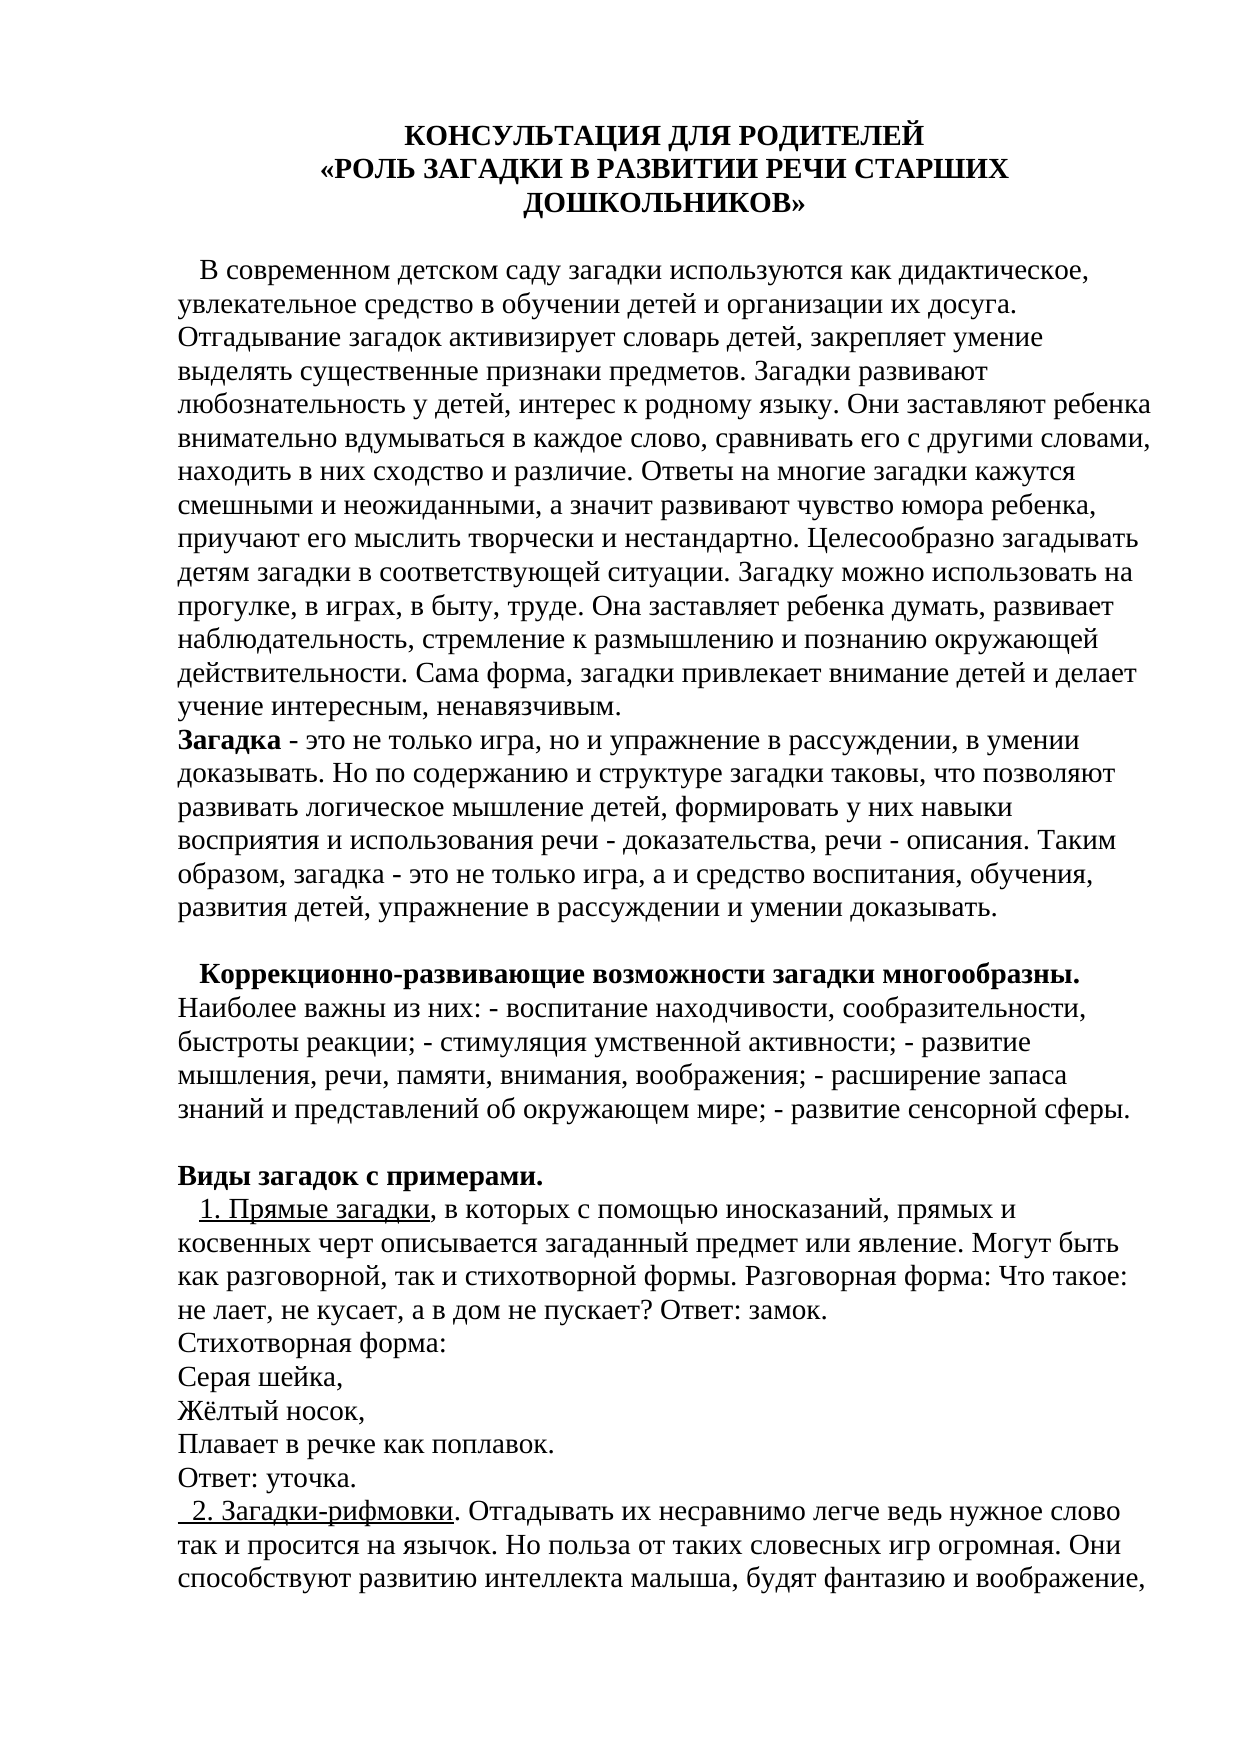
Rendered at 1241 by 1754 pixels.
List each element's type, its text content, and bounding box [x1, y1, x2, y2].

text «РОЛЬ ЗАГАДКИ В РАЗВИТИИ РЕЧИ СТАРШИХ ДОШКОЛЬНИКОВ» [177, 152, 1152, 219]
text КОНСУЛЬТАЦИЯ ДЛЯ РОДИТЕЛЕЙ [177, 118, 1152, 152]
text Жёлтый носок, [177, 1393, 1152, 1426]
text Ответ: уточка. [177, 1460, 1152, 1493]
text Виды загадок с примерами. [177, 1158, 1152, 1191]
text Плавает в речке как поплавок. [177, 1426, 1152, 1460]
text Загадка - это не только игра, но и упражнение в рассуждении, в умении доказывать. Но по содержанию и структуре загадки таковы, что позволяют развивать логическое мышление детей, формировать у них навыки восприятия и использования речи - доказательства, речи - описания. Таким образом, загадка - это не только игра, а и средство воспитания, обучения, развития детей, упражнение в рассуждении и умении доказывать. [177, 722, 1152, 923]
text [177, 1493, 1152, 1594]
text Наиболее важны из них: - воспитание находчивости, сообразительности, быстроты реакции; - стимуляция умственной активности; - развитие мышления, речи, памяти, внимания, воображения; - расширение запаса знаний и представлений об окружающем мире; - развитие сенсорной сферы. [177, 990, 1152, 1124]
text Серая шейка, [177, 1359, 1152, 1393]
text В современном детском саду загадки используются как дидактическое, увлекательное средство в обучении детей и организации их досуга. Отгадывание загадок активизирует словарь детей, закрепляет умение выделять существенные признаки предметов. Загадки развивают любознательность у детей, интерес к родному языку. Они заставляют ребенка внимательно вдумываться в каждое слово, сравнивать его с другими словами, находить в них сходство и различие. Ответы на многие загадки кажутся смешными и неожиданными, а значит развивают чувство юмора ребенка, приучают его мыслить творчески и нестандартно. Целесообразно загадывать детям загадки в соответствующей ситуации. Загадку можно использовать на прогулке, в играх, в быту, труде. Она заставляет ребенка думать, развивает наблюдательность, стремление к размышлению и познанию окружающей действительности. Сама форма, загадки привлекает внимание детей и делает учение интересным, ненавязчивым. [177, 252, 1152, 722]
text Коррекционно-развивающие возможности загадки многообразны. [177, 957, 1152, 990]
text 1. Прямые загадки, в которых с помощью иносказаний, прямых и косвенных черт описывается загаданный предмет или явление. Могут быть как разговорной, так и стихотворной формы. Разговорная форма: Что такое: не лает, не кусает, а в дом не пускает? Ответ: замок. Стихотворная форма: [177, 1191, 1152, 1359]
